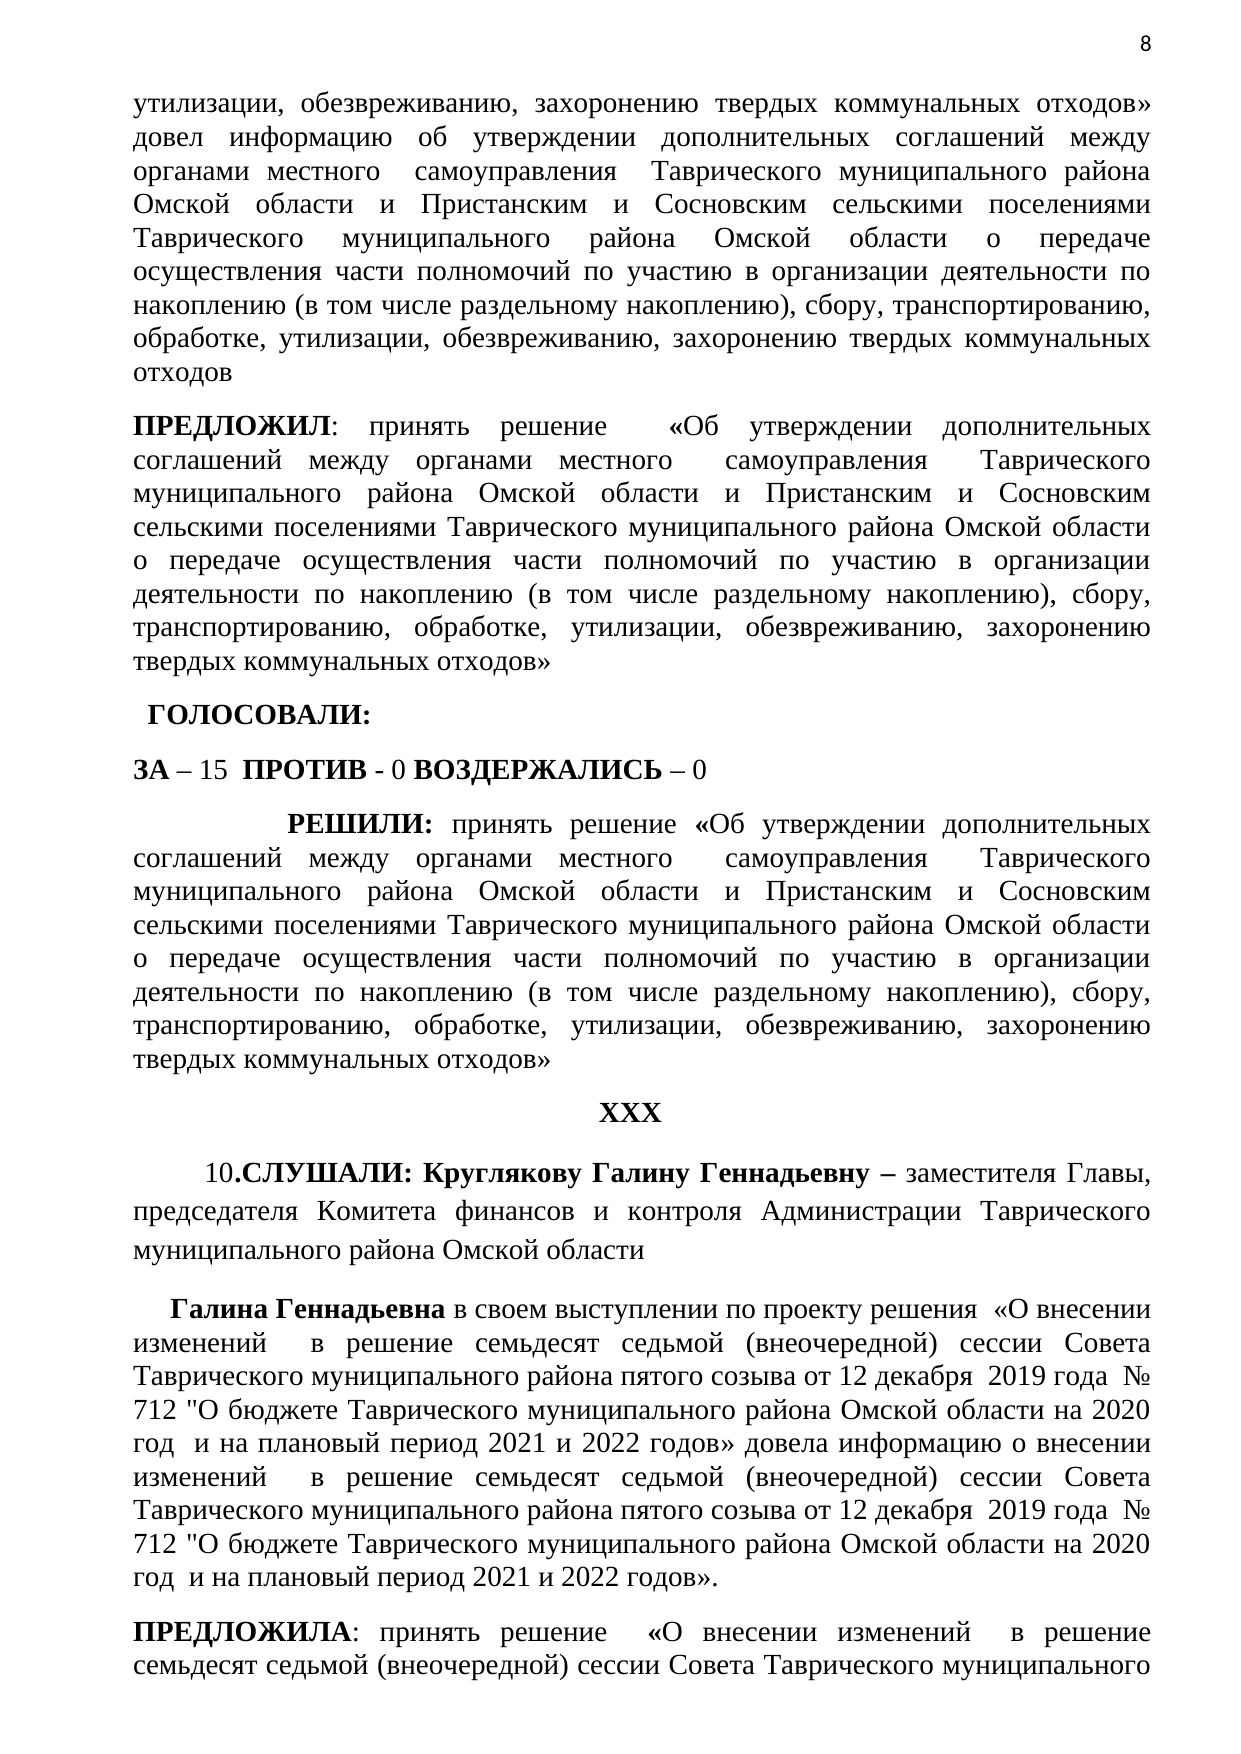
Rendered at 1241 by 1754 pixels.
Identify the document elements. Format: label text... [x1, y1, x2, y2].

text РЕШИЛИ: принять решение «Об утверждении дополнительных соглашений между органами местного самоуправления Таврического муниципального района Омской области и Пристанским и Сосновским сельскими поселениями Таврического муниципального района Омской области о передаче осуществления части полномочий по участию в организации деятельности по накоплению (в том числе раздельному накоплению), сбору, транспортированию, обработке, утилизации, обезвреживанию, захоронению твердых коммунальных отходов» [133, 806, 1152, 1074]
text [133, 1614, 1152, 1681]
text ГОЛОСОВАЛИ: [133, 697, 1152, 731]
text ХХХ [132, 1095, 1152, 1129]
text ЗА – 15 ПРОТИВ - 0 ВОЗДЕРЖАЛИСЬ – 0 [133, 752, 1152, 785]
text Галина Геннадьевна в своем выступлении по проекту решения «О внесении изменений в решение семьдесят седьмой (внеочередной) сессии Совета Таврического муниципального района пятого созыва от 12 декабря 2019 года № 712 "О бюджете Таврического муниципального района Омской области на 2020 год и на плановый период 2021 и 2022 годов» довела информацию о внесении изменений в решение семьдесят седьмой (внеочередной) сессии Совета Таврического муниципального района пятого созыва от 12 декабря 2019 года № 712 "О бюджете Таврического муниципального района Омской области на 2020 год и на плановый период 2021 и 2022 годов». [133, 1291, 1152, 1593]
text ПРЕДЛОЖИЛ: принять решение «Об утверждении дополнительных соглашений между органами местного самоуправления Таврического муниципального района Омской области и Пристанским и Сосновским сельскими поселениями Таврического муниципального района Омской области о передаче осуществления части полномочий по участию в организации деятельности по накоплению (в том числе раздельному накоплению), сбору, транспортированию, обработке, утилизации, обезвреживанию, захоронению твердых коммунальных отходов» [133, 408, 1152, 677]
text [133, 86, 1152, 387]
text 10.СЛУШАЛИ: Круглякову Галину Геннадьевну – заместителя Главы, председателя Комитета финансов и контроля Администрации Таврического муниципального района Омской области [133, 1155, 1152, 1265]
